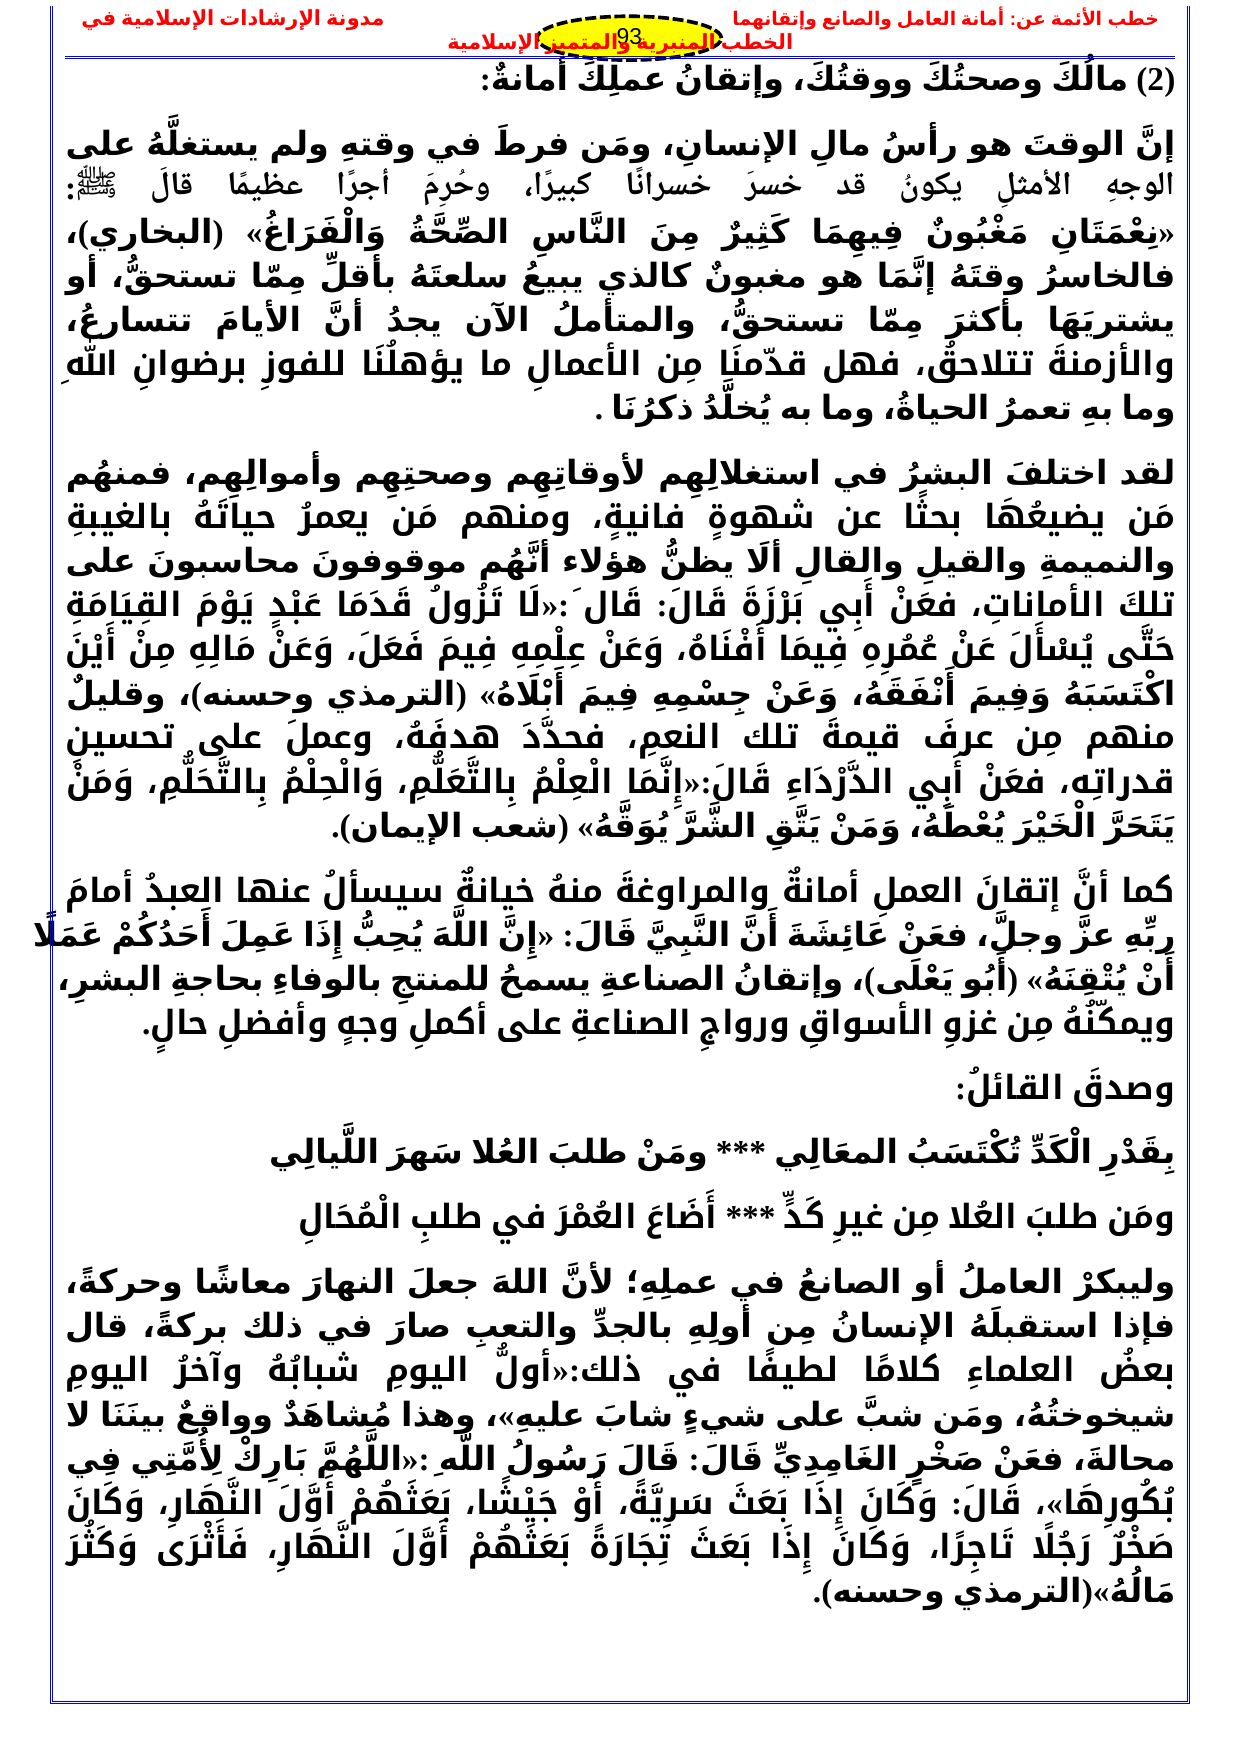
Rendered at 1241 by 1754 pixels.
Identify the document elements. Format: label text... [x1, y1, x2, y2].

text (2) مالُكَ وصحتُكَ ووقتُكَ، وإتقانُ عملِكَ أمانةٌ: [65, 59, 1175, 98]
text وليبكرْ العاملُ أو الصانعُ في عملِهِ؛ لأنَّ اللهَ جعلَ النهارَ معاشًا وحركةً، فإذا استقبلَهُ الإنسانُ مِن أولِهِ بالجدِّ والتعبِ صارَ في ذلك بركةً، قال بعضُ العلماءِ كلامًا لطيفًا في ذلك:«أولُّ اليومِ شبابُهُ وآخرُ اليومِ شيخوختُهُ، ومَن شبَّ على شيءٍ شابَ عليهِ»، وهذا مُشاهَدٌ وواقعٌ بينَنَا لا محالةَ، فعَنْ صَخْرٍ الغَامِدِيِّ قَالَ: قَالَ رَسُولُ اللَّهِ ﷺ:«اللَّهُمَّ بَارِكْ لِأُمَّتِي فِي بُكُورِهَا»، قَالَ: وَكَانَ إِذَا بَعَثَ سَرِيَّةً، أَوْ جَيْشًا، بَعَثَهُمْ أَوَّلَ النَّهَارِ، وَكَانَ صَخْرٌ رَجُلًا تَاجِرًا، وَكَانَ إِذَا بَعَثَ تِجَارَةً بَعَثَهُمْ أَوَّلَ النَّهَارِ، فَأَثْرَى وَكَثُرَ مَالُهُ»(الترمذي وحسنه). [65, 1263, 1175, 1609]
text كما أنَّ إتقانَ العملِ أمانةٌ والمراوغةَ منهُ خيانةٌ سيسألُ عنها العبدُ أمامَ ربِّهِ عزَّ وجلَّ، فعَنْ عَائِشَةَ أَنَّ النَّبِيَّﷺ قَالَ: «إِنَّ اللَّهَ يُحِبُّ إِذَا عَمِلَ أَحَدُكُمْ عَمَلًا أَنْ يُتْقِنَهُ» (أَبُو يَعْلَى)، وإتقانُ الصناعةِ يسمحُ للمنتجِ بالوفاءِ بحاجةِ البشرِ، ويمكّنُهُ مِن غزوِ الأسواقِ ورواجِ الصناعةِ على أكملِ وجهٍ وأفضلِ حالٍ. [65, 871, 1175, 1041]
text ومَن طلبَ العُلا مِن غيرِ كَدٍّ *** أَضَاعَ العُمْرَ في طلبِ الْمُحَالِ [65, 1198, 1175, 1236]
text إنَّ الوقتَ هو رأسُ مالِ الإنسانِ، ومَن فرطَ في وقتهِ ولم يستغلَّهُ على الوجهِ الأمثلِ يكونُ قد خسرَ خسرانًا كبيرًا، وحُرِمَ أجرًا عظيمًا قالَ ﷺ: «نِعْمَتَانِ مَغْبُونٌ فِيهِمَا كَثِيرٌ مِنَ النَّاسِ الصِّحَّةُ وَالْفَرَاغُ» (البخاري)، فالخاسرُ وقتَهُ إنَّمَا هو مغبونٌ كالذي يبيعُ سلعتَهُ بأقلِّ مِمّا تستحقُّ، أو يشتريَهَا بأكثرَ مِمّا تستحقُّ، والمتأملُ الآن يجدُ أنَّ الأيامَ تتسارعُ، والأزمنةَ تتلاحقُ، فهل قدّمنَا مِن الأعمالِ ما يؤهلُنَا للفوزِ برضوانِ اللهِ وما بهِ تعمرُ الحياةُ، وما به يُخلَّدُ ذكرُنَا . [65, 124, 1175, 427]
text وصدقَ القائلُ: [65, 1068, 1175, 1106]
text لقد اختلفَ البشرُ في استغلالِهِم لأوقاتِهِم وصحتِهِم وأموالِهِم، فمنهُم مَن يضيعُهَا بحثًا عن شهوةٍ فانيةٍ، ومنهم مَن يعمرُ حياتَهُ بالغيبةِ والنميمةِ والقيلِ والقالِ ألَا يظنُّ هؤلاء أنَّهُم موقوفونَ محاسبونَ على تلكَ الأماناتِ، فعَنْ أَبِي بَرْزَةَ قَالَ: قَالَ ﷺ:«لَا تَزُولُ قَدَمَا عَبْدٍ يَوْمَ القِيَامَةِ حَتَّى يُسْأَلَ عَنْ عُمُرِهِ فِيمَا أَفْنَاهُ، وَعَنْ عِلْمِهِ فِيمَ فَعَلَ، وَعَنْ مَالِهِ مِنْ أَيْنَ اكْتَسَبَهُ وَفِيمَ أَنْفَقَهُ، وَعَنْ جِسْمِهِ فِيمَ أَبْلَاهُ» (الترمذي وحسنه)، وقليلٌ منهم مِن عرفَ قيمةَ تلك النعمِ، فحدَّدَ هدفَهُ، وعملَ على تحسينِ قدراتِه، فعَنْ أَبِي الدَّرْدَاءِ قَالَ:«إِنَّمَا الْعِلْمُ بِالتَّعَلُّمِ، وَالْحِلْمُ بِالتَّحَلُّمِ، وَمَنْ يَتَحَرَّ الْخَيْرَ يُعْطَهُ، وَمَنْ يَتَّقِ الشَّرَّ يُوَقَّهُ» (شعب الإيمان). [65, 453, 1175, 844]
text بِقَدْرِ الْكَدِّ تُكْتَسَبُ المعَالِي *** ومَنْ طلبَ العُلا سَهرَ اللَّيالِي [65, 1133, 1175, 1171]
